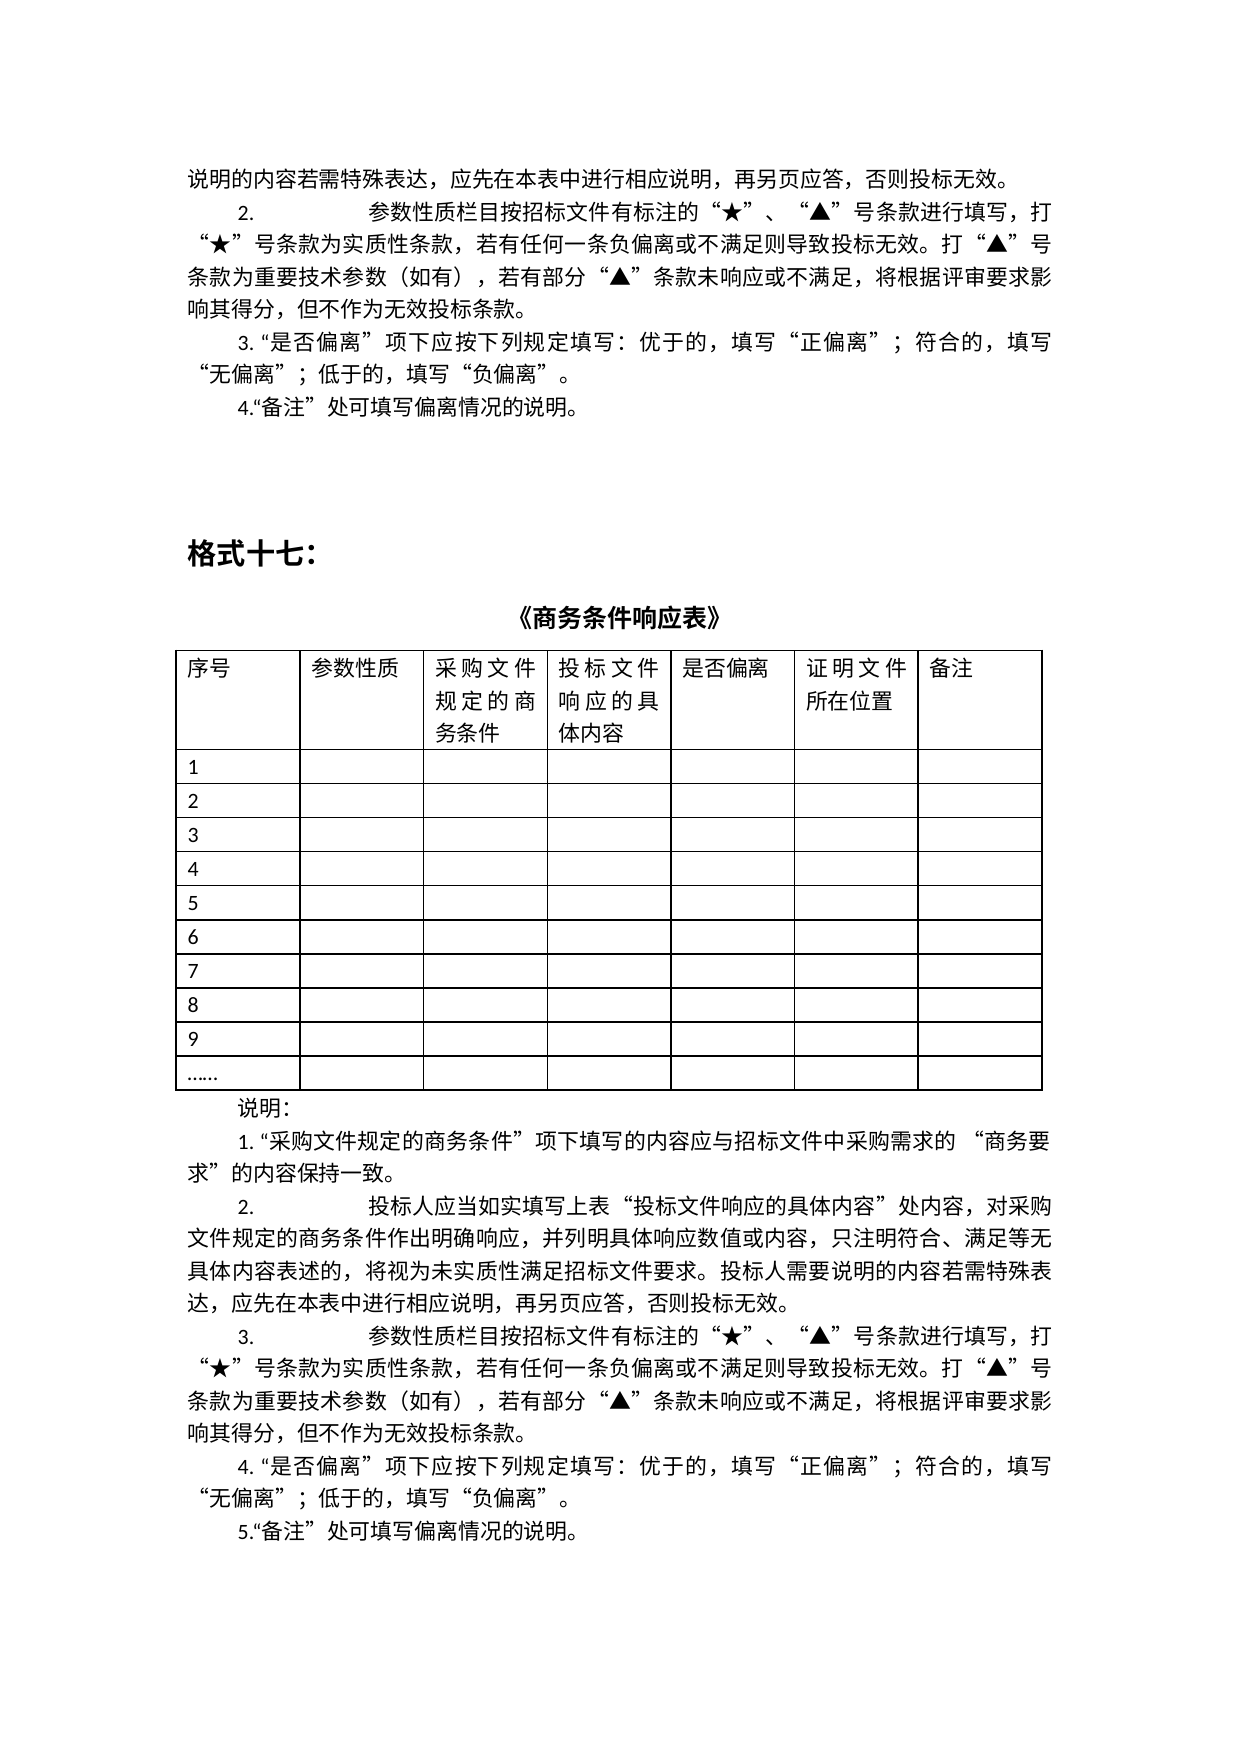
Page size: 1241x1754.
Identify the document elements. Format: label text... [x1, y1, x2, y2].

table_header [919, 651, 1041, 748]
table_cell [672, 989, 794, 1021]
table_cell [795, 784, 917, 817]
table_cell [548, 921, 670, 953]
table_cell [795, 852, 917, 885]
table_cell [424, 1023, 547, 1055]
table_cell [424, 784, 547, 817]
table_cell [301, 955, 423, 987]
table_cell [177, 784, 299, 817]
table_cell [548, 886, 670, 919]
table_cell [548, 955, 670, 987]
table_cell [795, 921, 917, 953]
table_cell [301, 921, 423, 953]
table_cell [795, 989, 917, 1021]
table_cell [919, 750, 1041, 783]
text 5.“备注”处可填写偏离情况的说明。 [187, 1513, 1053, 1546]
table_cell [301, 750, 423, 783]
text 4.“备注”处可填写偏离情况的说明。 [187, 389, 1053, 422]
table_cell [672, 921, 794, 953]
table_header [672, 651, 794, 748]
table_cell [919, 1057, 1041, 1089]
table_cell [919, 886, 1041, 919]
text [187, 162, 1053, 194]
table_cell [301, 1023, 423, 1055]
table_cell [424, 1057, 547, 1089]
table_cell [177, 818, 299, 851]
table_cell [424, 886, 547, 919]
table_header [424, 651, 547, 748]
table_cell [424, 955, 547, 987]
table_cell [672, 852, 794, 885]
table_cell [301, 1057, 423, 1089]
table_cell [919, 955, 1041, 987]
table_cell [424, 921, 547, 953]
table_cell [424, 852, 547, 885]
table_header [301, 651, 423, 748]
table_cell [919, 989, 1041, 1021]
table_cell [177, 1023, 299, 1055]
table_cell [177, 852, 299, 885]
text 《商务条件响应表》 [187, 584, 1053, 649]
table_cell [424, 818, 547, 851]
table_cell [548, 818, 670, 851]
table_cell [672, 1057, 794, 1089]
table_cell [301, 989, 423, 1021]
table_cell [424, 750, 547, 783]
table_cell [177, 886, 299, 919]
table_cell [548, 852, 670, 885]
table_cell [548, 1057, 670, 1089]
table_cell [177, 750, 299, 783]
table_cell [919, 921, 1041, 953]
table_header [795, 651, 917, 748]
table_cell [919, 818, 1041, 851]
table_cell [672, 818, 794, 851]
text 2. 投标人应当如实填写上表“投标文件响应的具体内容”处内容，对采购文件规定的商务条件作出明确响应，并列明具体响应数值或内容，只注明符合、满足等无具体内容表述的，将视为未实质性满足招标文件要求。投标人需要说明的内容若需特殊表达，应先在本表中进行相应说明，再另页应答，否则投标无效。 [187, 1188, 1053, 1318]
text 说明： [187, 1091, 1053, 1123]
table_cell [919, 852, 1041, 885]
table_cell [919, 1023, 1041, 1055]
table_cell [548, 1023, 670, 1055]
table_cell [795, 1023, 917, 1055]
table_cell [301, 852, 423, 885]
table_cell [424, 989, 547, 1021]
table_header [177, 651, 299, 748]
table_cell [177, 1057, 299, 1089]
text 1. “采购文件规定的商务条件”项下填写的内容应与招标文件中采购需求的 “商务要求”的内容保持一致。 [187, 1123, 1053, 1188]
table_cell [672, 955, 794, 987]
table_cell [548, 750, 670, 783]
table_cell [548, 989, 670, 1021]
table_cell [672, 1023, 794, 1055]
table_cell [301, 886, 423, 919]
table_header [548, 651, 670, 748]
text 格式十七： [187, 519, 1053, 584]
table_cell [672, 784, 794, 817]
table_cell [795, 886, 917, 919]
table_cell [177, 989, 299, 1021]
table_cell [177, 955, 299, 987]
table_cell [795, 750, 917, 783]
text 4. “是否偏离”项下应按下列规定填写：优于的，填写“正偏离”；符合的，填写“无偏离”；低于的，填写“负偏离”。 [187, 1448, 1053, 1513]
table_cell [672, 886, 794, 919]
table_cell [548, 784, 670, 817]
text 3. 参数性质栏目按招标文件有标注的“★”、“▲”号条款进行填写，打“★”号条款为实质性条款，若有任何一条负偏离或不满足则导致投标无效。打“▲”号条款为重要技术参数（如有），若有部分“▲”条款未响应或不满足，将根据评审要求影响其得分，但不作为无效投标条款。 [187, 1318, 1053, 1448]
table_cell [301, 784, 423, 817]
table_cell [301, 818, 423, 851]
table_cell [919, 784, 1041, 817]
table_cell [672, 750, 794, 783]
text 2. 参数性质栏目按招标文件有标注的“★”、“▲”号条款进行填写，打“★”号条款为实质性条款，若有任何一条负偏离或不满足则导致投标无效。打“▲”号条款为重要技术参数（如有），若有部分“▲”条款未响应或不满足，将根据评审要求影响其得分，但不作为无效投标条款。 [187, 194, 1053, 324]
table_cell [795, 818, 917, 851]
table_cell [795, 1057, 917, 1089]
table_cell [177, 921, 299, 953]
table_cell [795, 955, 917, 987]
text 3. “是否偏离”项下应按下列规定填写：优于的，填写“正偏离”；符合的，填写“无偏离”；低于的，填写“负偏离”。 [187, 324, 1053, 389]
